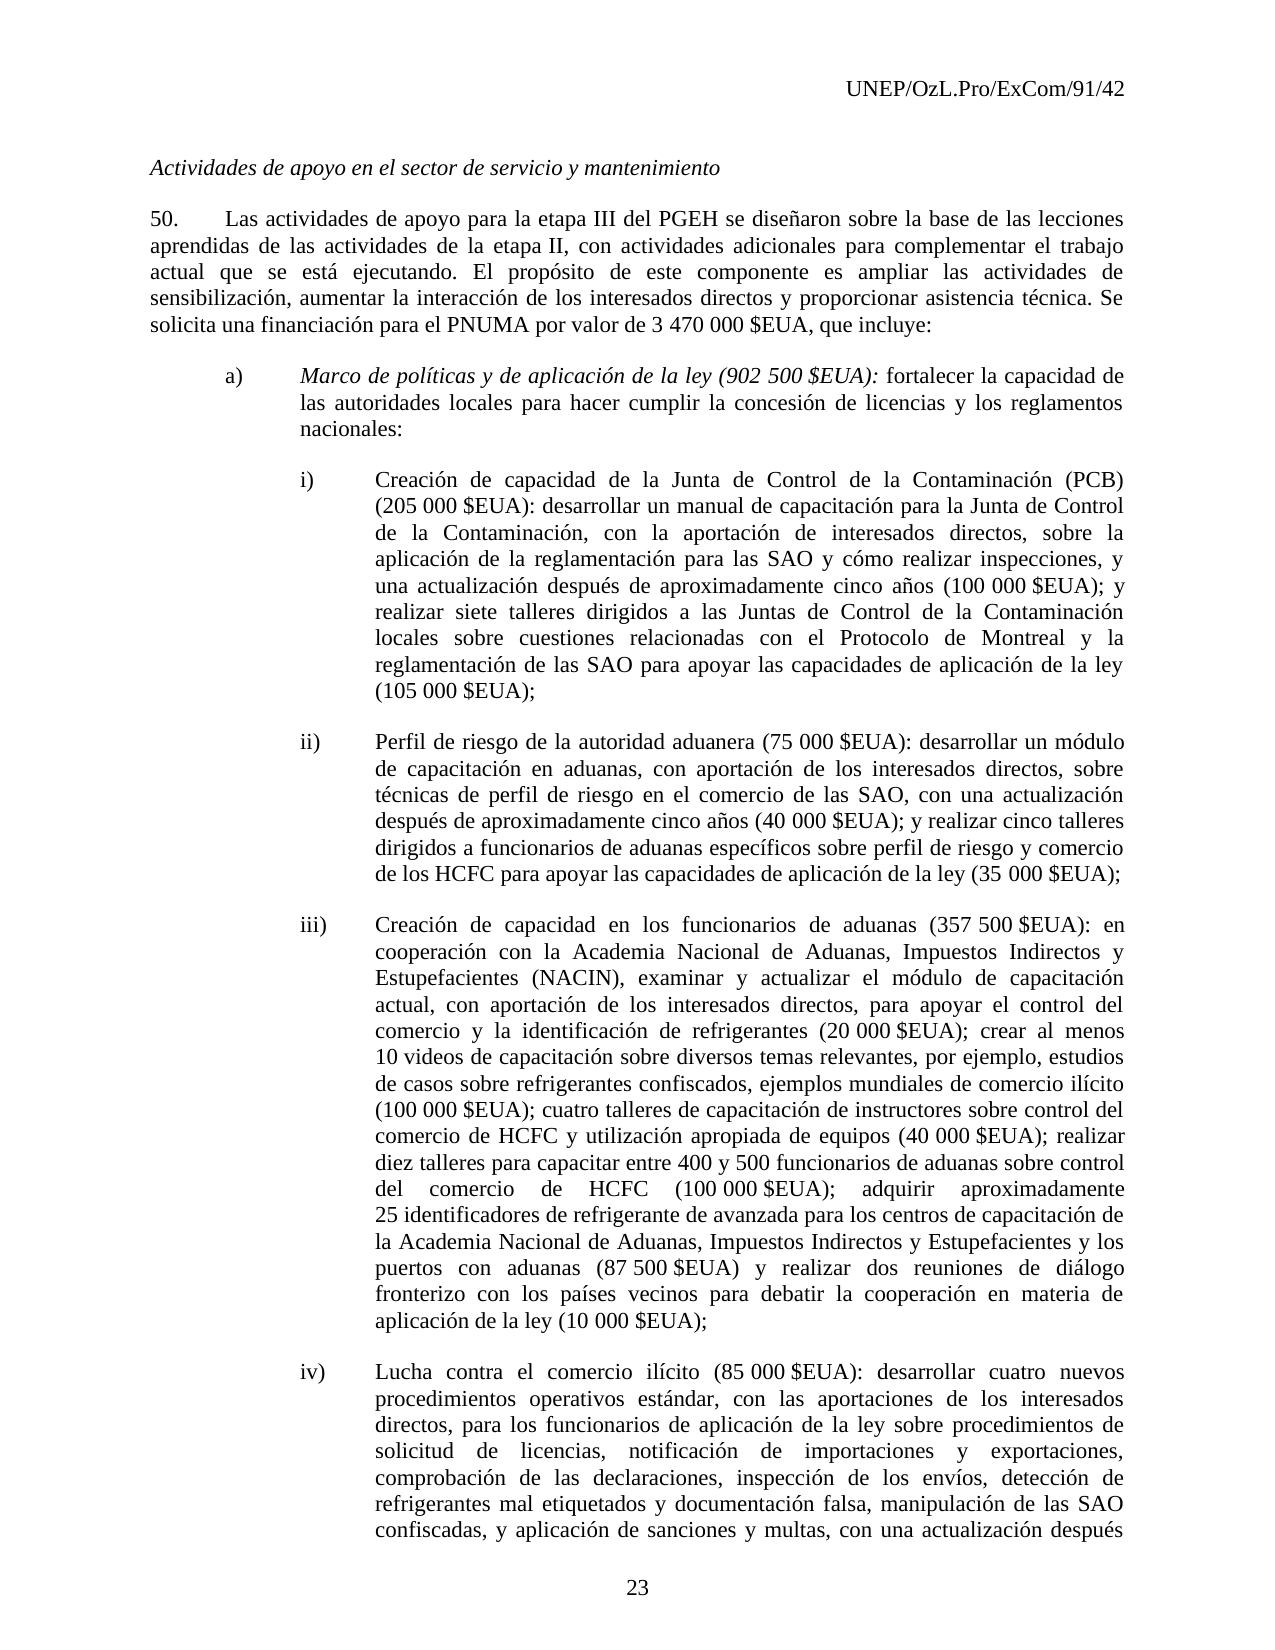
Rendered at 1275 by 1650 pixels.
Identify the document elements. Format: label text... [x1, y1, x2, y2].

list Las actividades de apoyo para la etapa III del PGEH se diseñaron sobre la base de las lecciones aprendidas de las actividades de la etapa II, con actividades adicionales para complementar el trabajo actual que se está ejecutando. El propósito de este componente es ampliar las actividades de sensibilización, aumentar la interacción de los interesados directos y proporcionar asistencia técnica. Se solicita una financiación para el PNUMA por valor de 3 470 000 $EUA, que incluye: [150, 205, 1125, 337]
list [300, 1358, 1125, 1543]
text Actividades de apoyo en el sector de servicio y mantenimiento [150, 154, 1125, 180]
list Perfil de riesgo de la autoridad aduanera (75 000 $EUA): desarrollar un módulo de capacitación en aduanas, con aportación de los interesados directos, sobre técnicas de perfil de riesgo en el comercio de las SAO, con una actualización después de aproximadamente cinco años (40 000 $EUA); y realizar cinco talleres dirigidos a funcionarios de aduanas específicos sobre perfil de riesgo y comercio de los HCFC para apoyar las capacidades de aplicación de la ley (35 000 $EUA); [300, 728, 1125, 887]
list Creación de capacidad en los funcionarios de aduanas (357 500 $EUA): en cooperación con la Academia Nacional de Aduanas, Impuestos Indirectos y Estupefacientes (NACIN), examinar y actualizar el módulo de capacitación actual, con aportación de los interesados directos, para apoyar el control del comercio y la identificación de refrigerantes (20 000 $EUA); crear al menos 10 videos de capacitación sobre diversos temas relevantes, por ejemplo, estudios de casos sobre refrigerantes confiscados, ejemplos mundiales de comercio ilícito (100 000 $EUA); cuatro talleres de capacitación de instructores sobre control del comercio de HCFC y utilización apropiada de equipos (40 000 $EUA); realizar diez talleres para capacitar entre 400 y 500 funcionarios de aduanas sobre control del comercio de HCFC (100 000 $EUA); adquirir aproximadamente 25 identificadores de refrigerante de avanzada para los centros de capacitación de la Academia Nacional de Aduanas, Impuestos Indirectos y Estupefacientes y los puertos con aduanas (87 500 $EUA) y realizar dos reuniones de diálogo fronterizo con los países vecinos para debatir la cooperación en materia de aplicación de la ley (10 000 $EUA); [300, 912, 1125, 1333]
list Marco de políticas y de aplicación de la ley (902 500 $EUA): fortalecer la capacidad de las autoridades locales para hacer cumplir la concesión de licencias y los reglamentos nacionales: [225, 362, 1125, 441]
list Creación de capacidad de la Junta de Control de la Contaminación (PCB) (205 000 $EUA): desarrollar un manual de capacitación para la Junta de Control de la Contaminación, con la aportación de interesados directos, sobre la aplicación de la reglamentación para las SAO y cómo realizar inspecciones, y una actualización después de aproximadamente cinco años (100 000 $EUA); y realizar siete talleres dirigidos a las Juntas de Control de la Contaminación locales sobre cuestiones relacionadas con el Protocolo de Montreal y la reglamentación de las SAO para apoyar las capacidades de aplicación de la ley (105 000 $EUA); [300, 466, 1125, 703]
